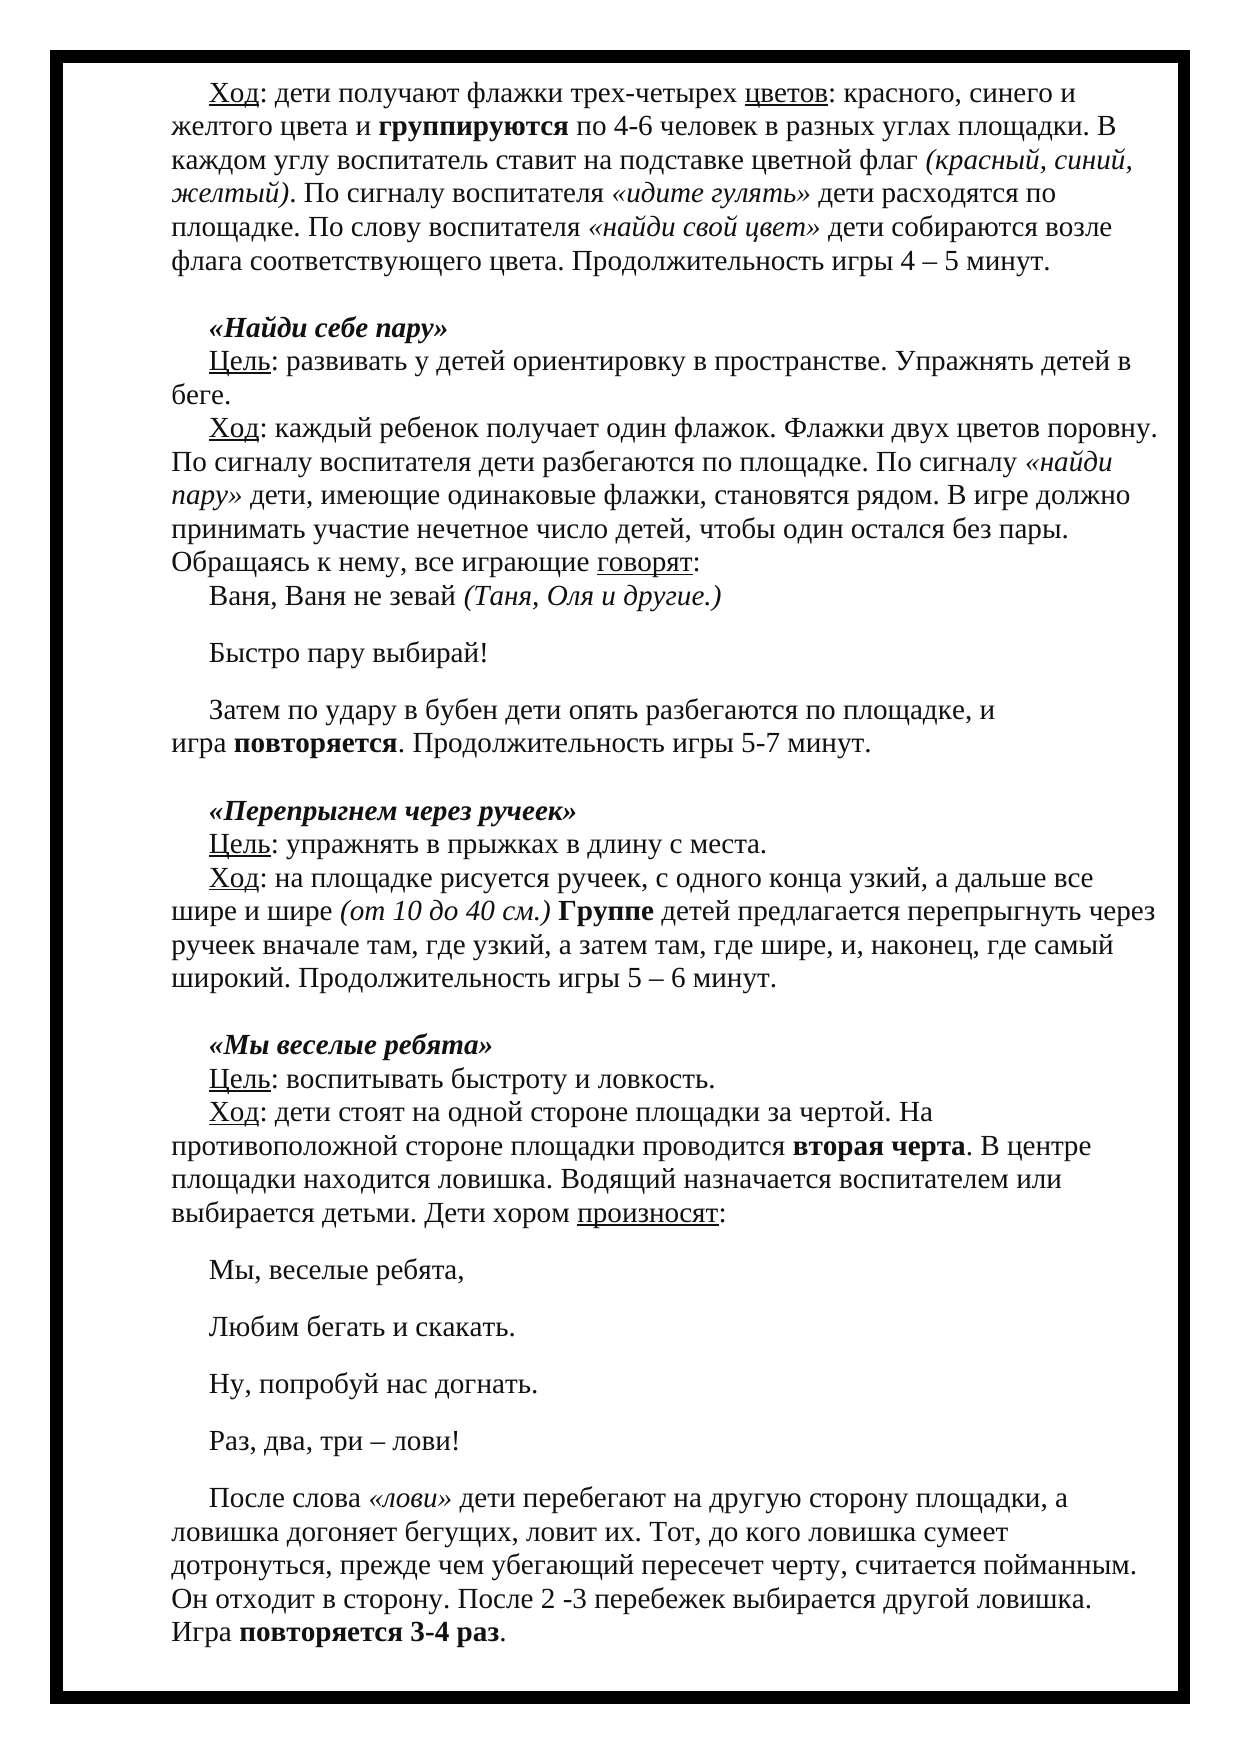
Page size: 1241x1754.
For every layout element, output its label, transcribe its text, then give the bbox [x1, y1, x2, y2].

text Ваня, Ваня не зевай (Таня, Оля и другие.) [171, 578, 1165, 612]
text Цель: упражнять в прыжках в длину с места. [171, 826, 1165, 860]
text Цель: воспитывать быстроту и ловкость. [171, 1061, 1165, 1094]
text «Мы веселые ребята» [171, 1027, 1165, 1061]
text Мы, веселые ребята, [171, 1252, 1165, 1286]
text Ну, попробуй нас догнать. [171, 1366, 1165, 1400]
text «Перепрыгнем через ручеек» [171, 793, 1165, 826]
text Быстро пару выбирай! [171, 635, 1165, 669]
text Любим бегать и скакать. [171, 1309, 1165, 1343]
text «Найди себе пару» [171, 310, 1165, 343]
text Ход: каждый ребенок получает один флажок. Флажки двух цветов поровну. По сигналу воспитателя дети разбегаются по площадке. По сигналу «найди пару» дети, имеющие одинаковые флажки, становятся рядом. В игре должно принимать участие нечетное число детей, чтобы один остался без пары. Обращаясь к нему, все играющие говорят: [171, 410, 1165, 578]
text Раз, два, три – лови! [171, 1423, 1165, 1457]
text Затем по удару в бубен дети опять разбегаются по площадке, и игра повторяется. Продолжительность игры 5-7 минут. [171, 692, 1165, 759]
text Ход: дети получают флажки трех-четырех цветов: красного, синего и желтого цвета и группируются по 4-6 человек в разных углах площадки. В каждом углу воспитатель ставит на подставке цветной флаг (красный, синий, желтый). По сигналу воспитателя «идите гулять» дети расходятся по площадке. По слову воспитателя «найди свой цвет» дети собираются возле флага соответствующего цвета. Продолжительность игры 4 – 5 минут. [171, 75, 1165, 276]
text Цель: развивать у детей ориентировку в пространстве. Упражнять детей в беге. [171, 343, 1165, 410]
text После слова «лови» дети перебегают на другую сторону площадки, а ловишка догоняет бегущих, ловит их. Тот, до кого ловишка сумеет дотронуться, прежде чем убегающий пересечет черту, считается пойманным. Он отходит в сторону. После 2 -3 перебежек выбирается другой ловишка. Игра повторяется 3-4 раз. [171, 1480, 1165, 1648]
text Ход: на площадке рисуется ручеек, с одного конца узкий, а дальше все шире и шире (от 10 до 40 см.) Группе детей предлагается перепрыгнуть через ручеек вначале там, где узкий, а затем там, где шире, и, наконец, где самый широкий. Продолжительность игры 5 – 6 минут. [171, 860, 1165, 994]
text Ход: дети стоят на одной стороне площадки за чертой. На противоположной стороне площадки проводится вторая черта. В центре площадки находится ловишка. Водящий назначается воспитателем или выбирается детьми. Дети хором произносят: [171, 1094, 1165, 1229]
